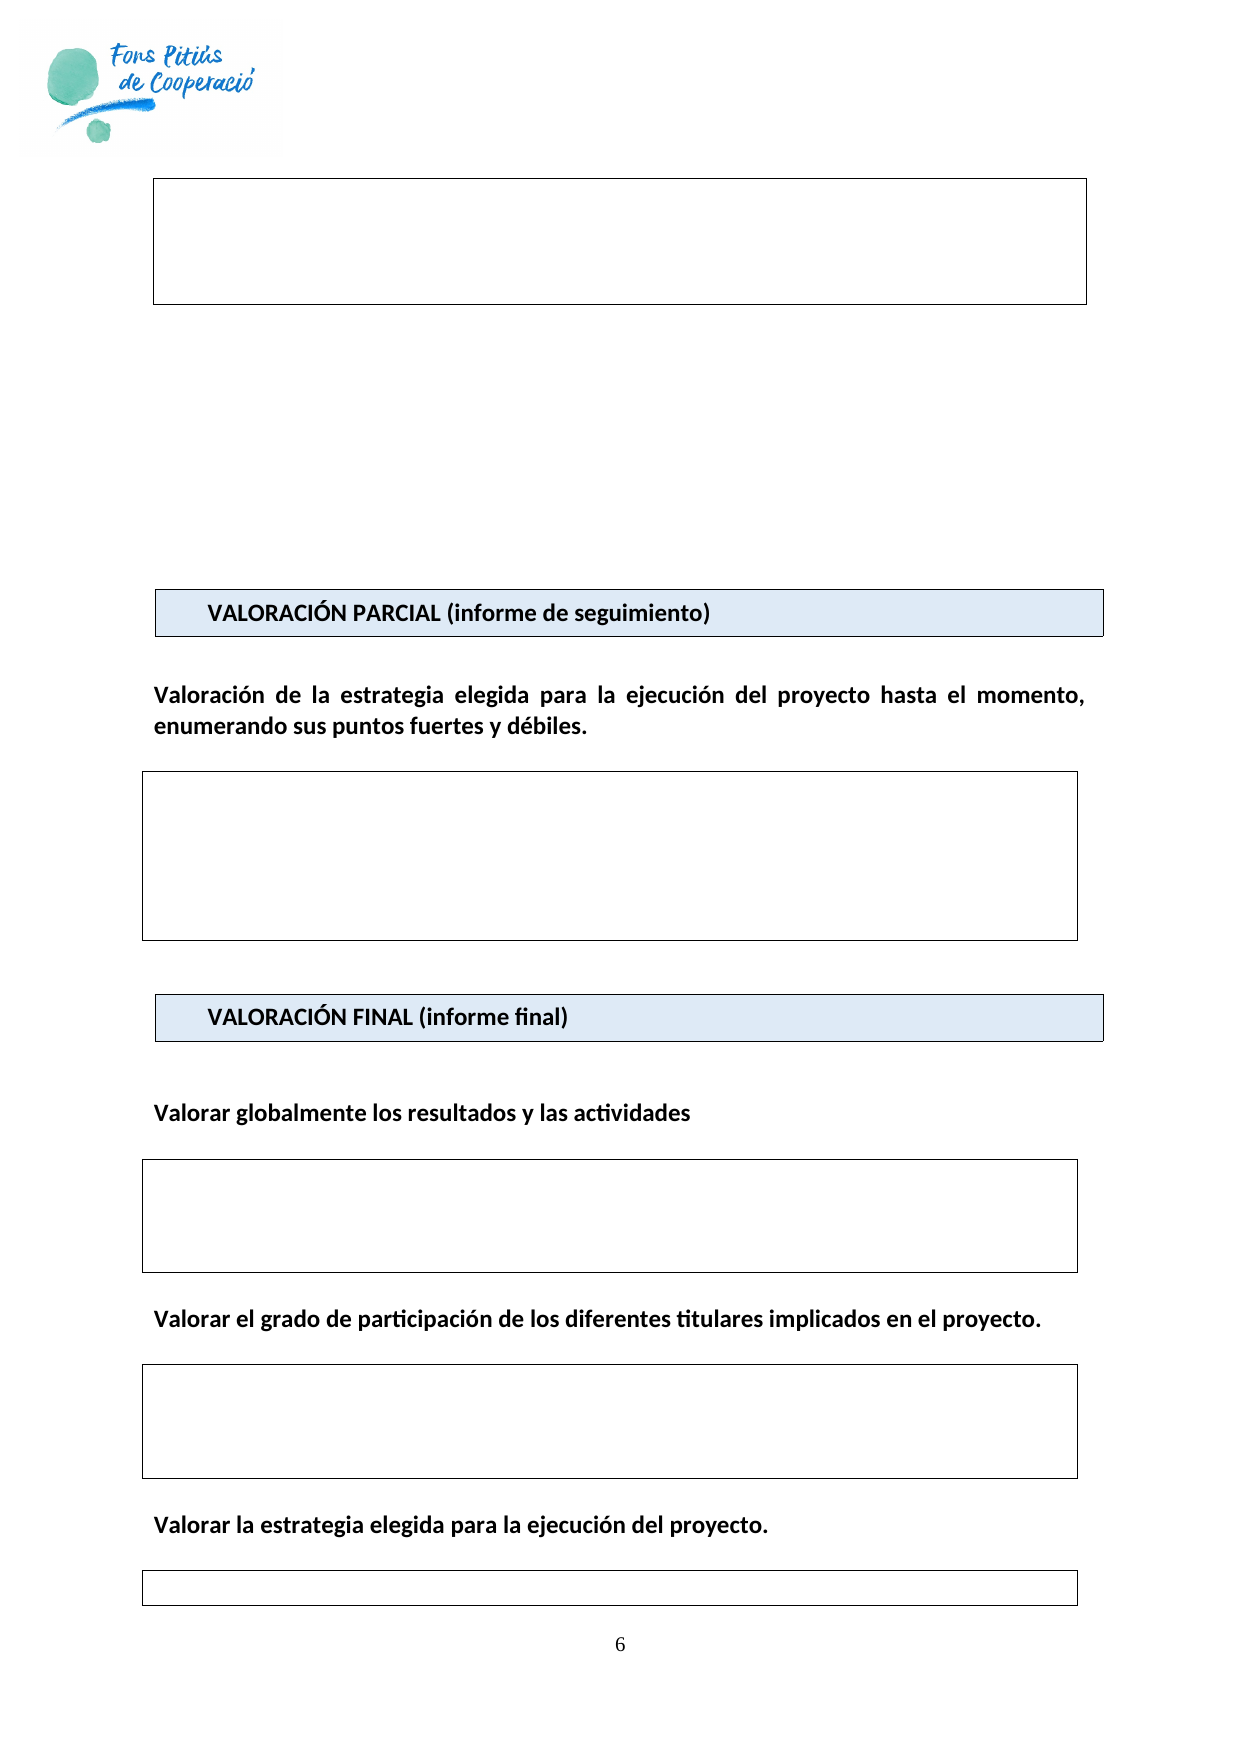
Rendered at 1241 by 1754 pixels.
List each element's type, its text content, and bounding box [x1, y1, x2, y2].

table_header [143, 1571, 1077, 1605]
table_header [143, 1160, 1077, 1272]
table_header [143, 772, 1077, 940]
title Valorar globalmente los resultados y las actividades [153, 1098, 1087, 1128]
title Valoración de la estrategia elegida para la ejecución del proyecto hasta el momento, enumerando sus puntos fuertes y débiles. [153, 679, 1087, 741]
table_header [154, 179, 1086, 304]
title Valorar la estrategia elegida para la ejecución del proyecto. [153, 1509, 1087, 1539]
title Valorar el grado de participación de los diferentes titulares implicados en el proyecto. [153, 1303, 1087, 1334]
picture [19, 19, 283, 157]
table_header [143, 1365, 1077, 1477]
